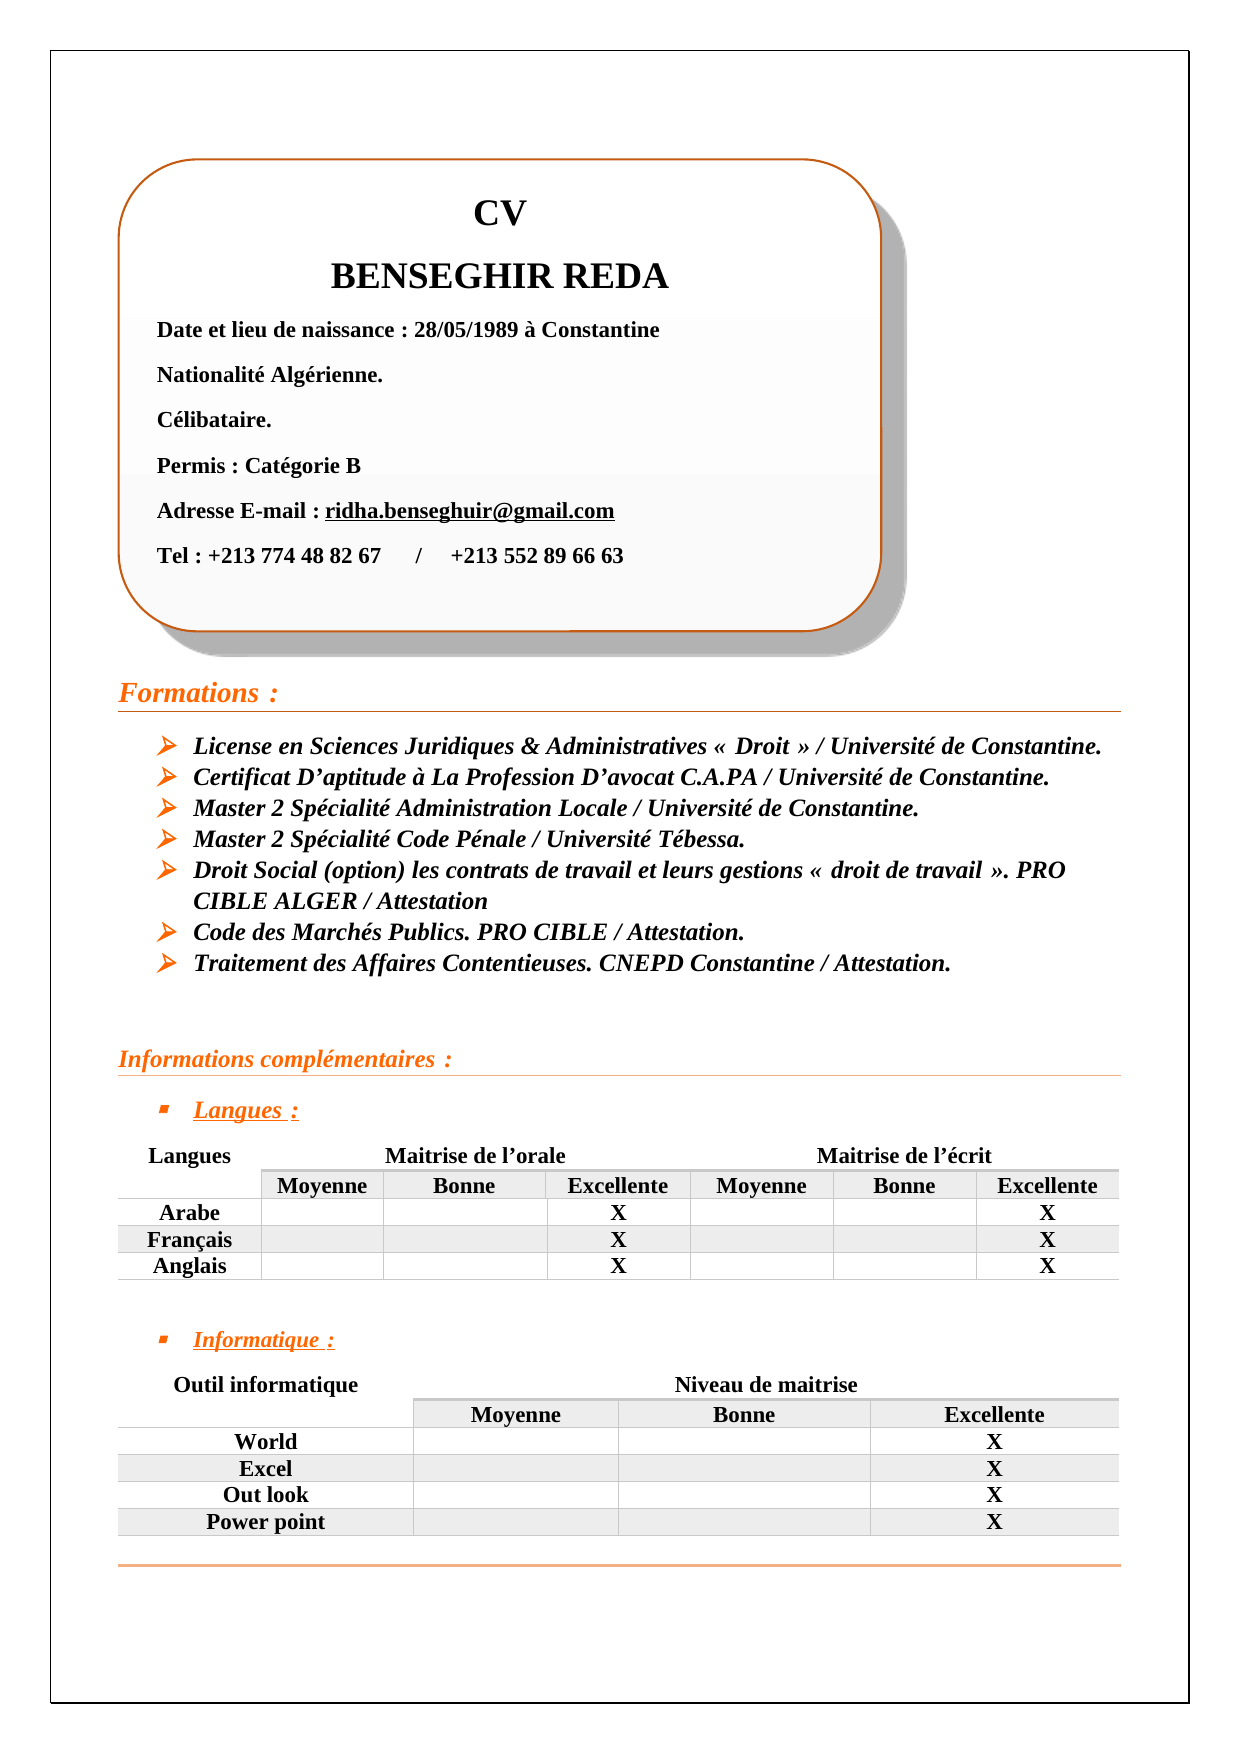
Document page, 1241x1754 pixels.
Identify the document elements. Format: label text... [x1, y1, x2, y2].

table_cell Excellente [977, 1172, 1119, 1198]
list Informatique : [156, 1326, 1121, 1353]
table_header Niveau de maitrise [413, 1371, 1119, 1398]
table_cell [834, 1226, 976, 1252]
list License en Sciences Juridiques & Administratives « Droit » / Université de Constantine. [156, 731, 1121, 760]
list Droit Social (option) les contrats de travail et leurs gestions « droit de travail ». PRO CIBLE ALGER / Attestation [156, 855, 1121, 915]
list Langues : [156, 1095, 1121, 1123]
table_cell [834, 1253, 976, 1279]
table_cell Arabe [118, 1199, 261, 1225]
table_cell [834, 1199, 976, 1225]
table_cell [414, 1509, 618, 1535]
table_cell X [548, 1199, 690, 1225]
table_cell Bonne [834, 1172, 976, 1198]
table_cell [262, 1226, 383, 1252]
list Master 2 Spécialité Administration Locale / Université de Constantine. [156, 793, 1121, 822]
table_cell [384, 1226, 547, 1252]
table_cell X [977, 1199, 1119, 1225]
table_cell World [118, 1428, 413, 1454]
table_cell Bonne [384, 1172, 545, 1198]
table_cell [262, 1199, 383, 1225]
table_cell [384, 1253, 547, 1279]
table_cell [619, 1455, 870, 1481]
table_cell [691, 1199, 833, 1225]
table_cell Bonne [619, 1401, 870, 1427]
list Traitement des Affaires Contentieuses. CNEPD Constantine / Attestation. [156, 948, 1121, 977]
table_cell [414, 1482, 618, 1508]
table_cell [262, 1253, 383, 1279]
text Informations complémentaires : [118, 1044, 1121, 1075]
table_cell Excellente [871, 1401, 1119, 1427]
table_cell [414, 1455, 618, 1481]
table_cell [619, 1482, 870, 1508]
table_cell Moyenne [414, 1401, 618, 1427]
table_header Maitrise de l’écrit [690, 1143, 1119, 1169]
table_cell X [977, 1226, 1119, 1252]
table_cell [619, 1428, 870, 1454]
list Certificat D’aptitude à La Profession D’avocat C.A.PA / Université de Constantine. [156, 762, 1121, 791]
table_cell Moyenne [691, 1172, 833, 1198]
table_cell X [871, 1455, 1119, 1481]
table_cell Out look [118, 1482, 413, 1508]
table_cell X [548, 1253, 690, 1279]
table_cell Anglais [118, 1253, 261, 1279]
table_cell [691, 1226, 833, 1252]
table_cell [691, 1253, 833, 1279]
table_cell Power point [118, 1509, 413, 1535]
table_cell X [977, 1253, 1119, 1279]
list Master 2 Spécialité Code Pénale / Université Tébessa. [156, 824, 1121, 853]
table_cell Excellente [546, 1172, 690, 1198]
table_header Maitrise de l’orale [261, 1143, 690, 1169]
list Code des Marchés Publics. PRO CIBLE / Attestation. [156, 917, 1121, 946]
table_header Langues [118, 1143, 261, 1198]
table_cell X [871, 1509, 1119, 1535]
table_cell Excel [118, 1455, 413, 1481]
text Formations : [118, 675, 1121, 711]
table_cell Français [118, 1226, 261, 1252]
table_cell X [871, 1482, 1119, 1508]
table_cell Moyenne [262, 1172, 383, 1198]
table_cell [619, 1509, 870, 1535]
table_cell [384, 1199, 547, 1225]
table_cell X [548, 1226, 690, 1252]
table_cell [414, 1428, 618, 1454]
table_header Outil informatique [118, 1371, 413, 1427]
table_cell X [871, 1428, 1119, 1454]
